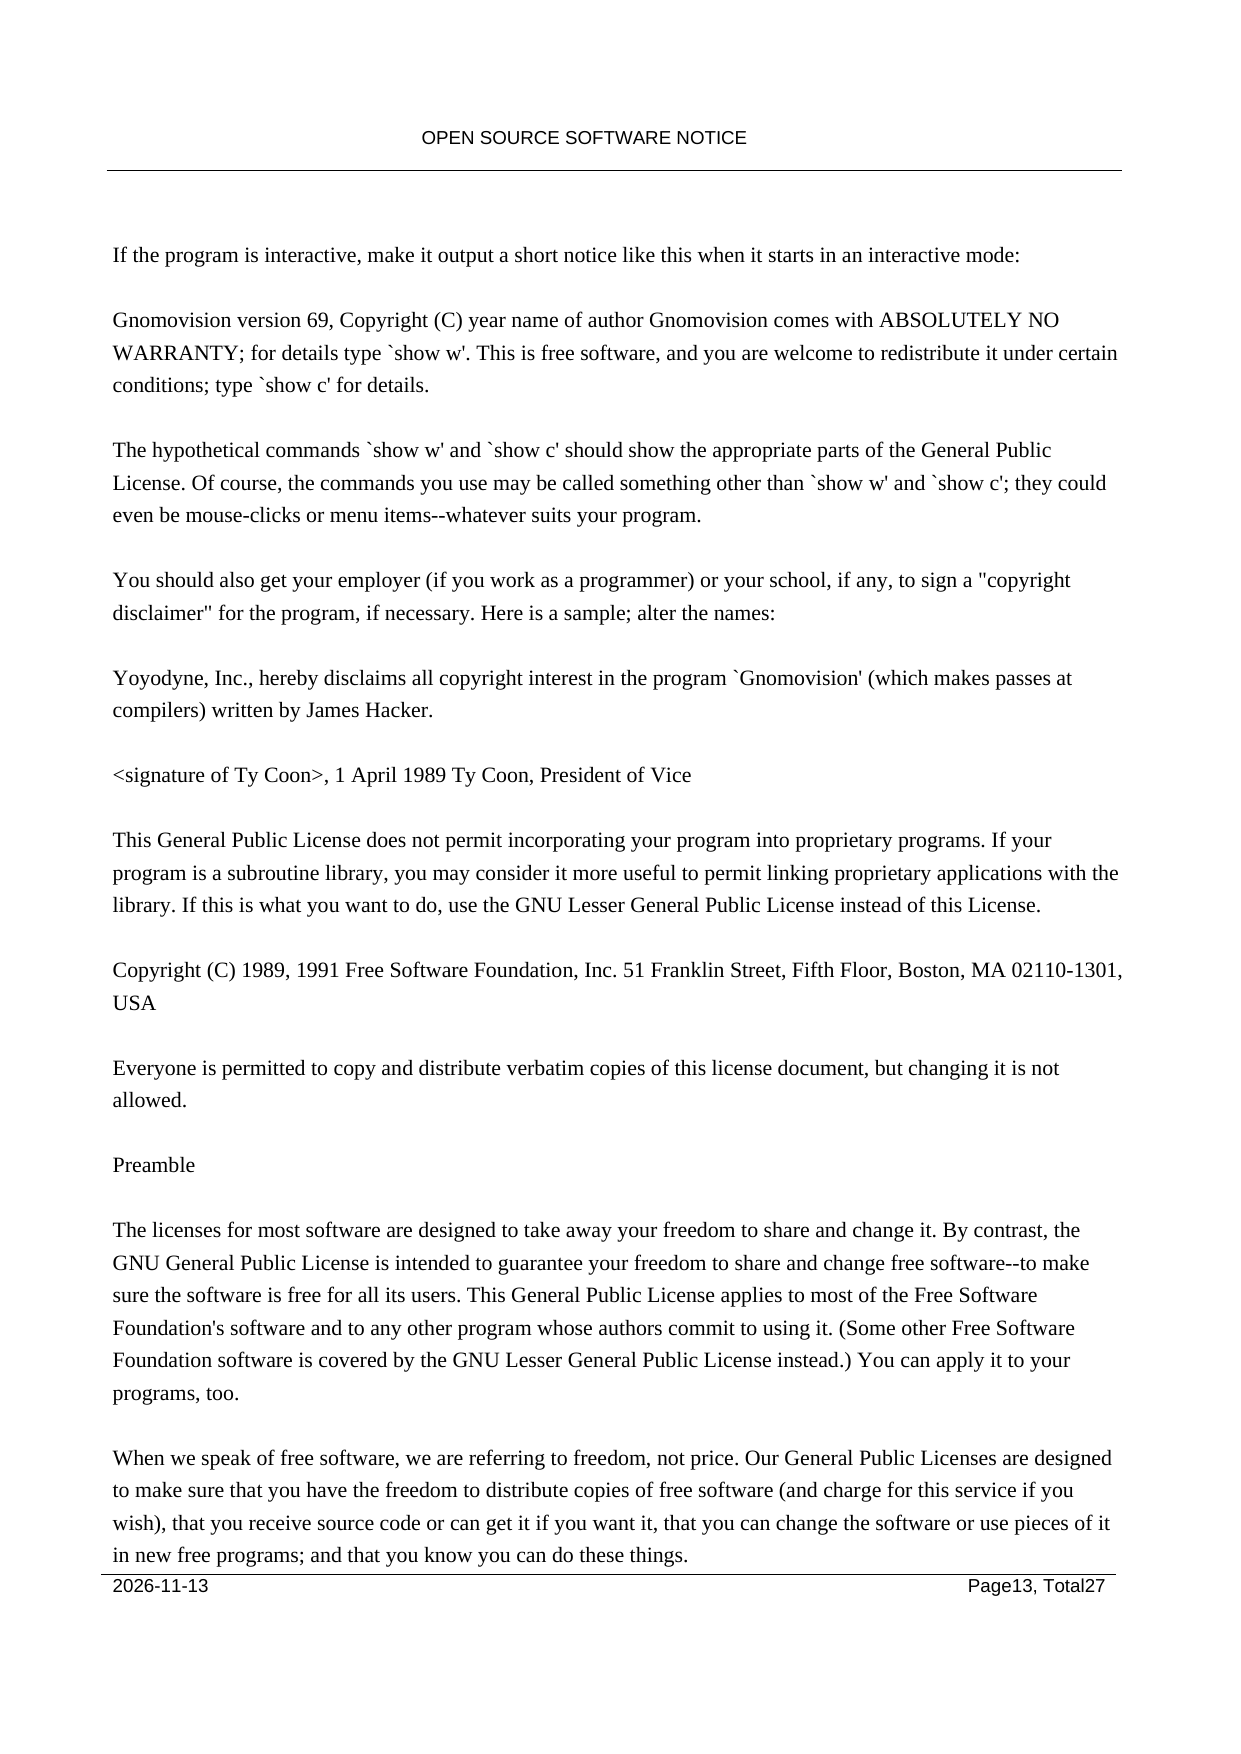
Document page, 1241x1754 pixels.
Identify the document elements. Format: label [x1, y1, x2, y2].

text [112, 206, 1128, 1571]
